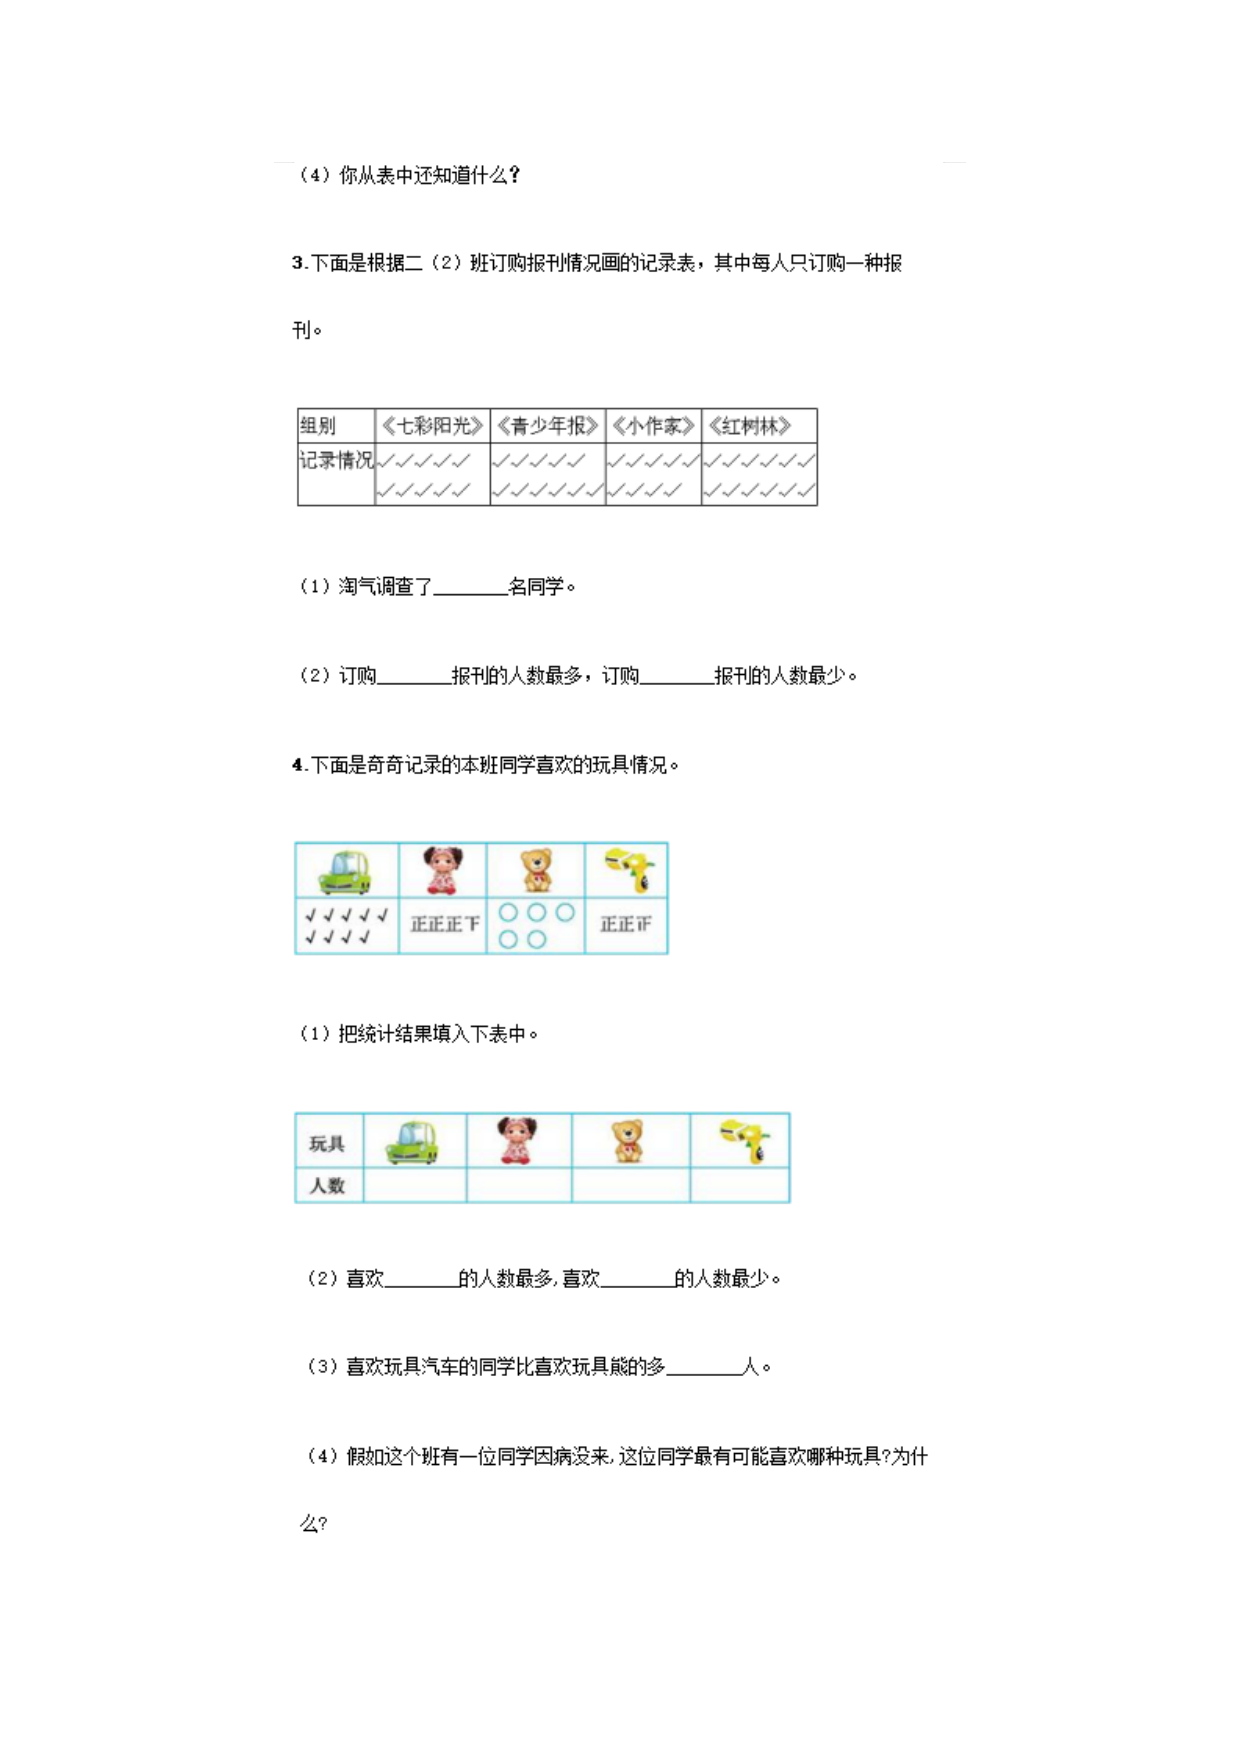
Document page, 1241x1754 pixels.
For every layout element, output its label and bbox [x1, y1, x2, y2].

picture [274, 162, 967, 1237]
picture [266, 1267, 974, 1574]
